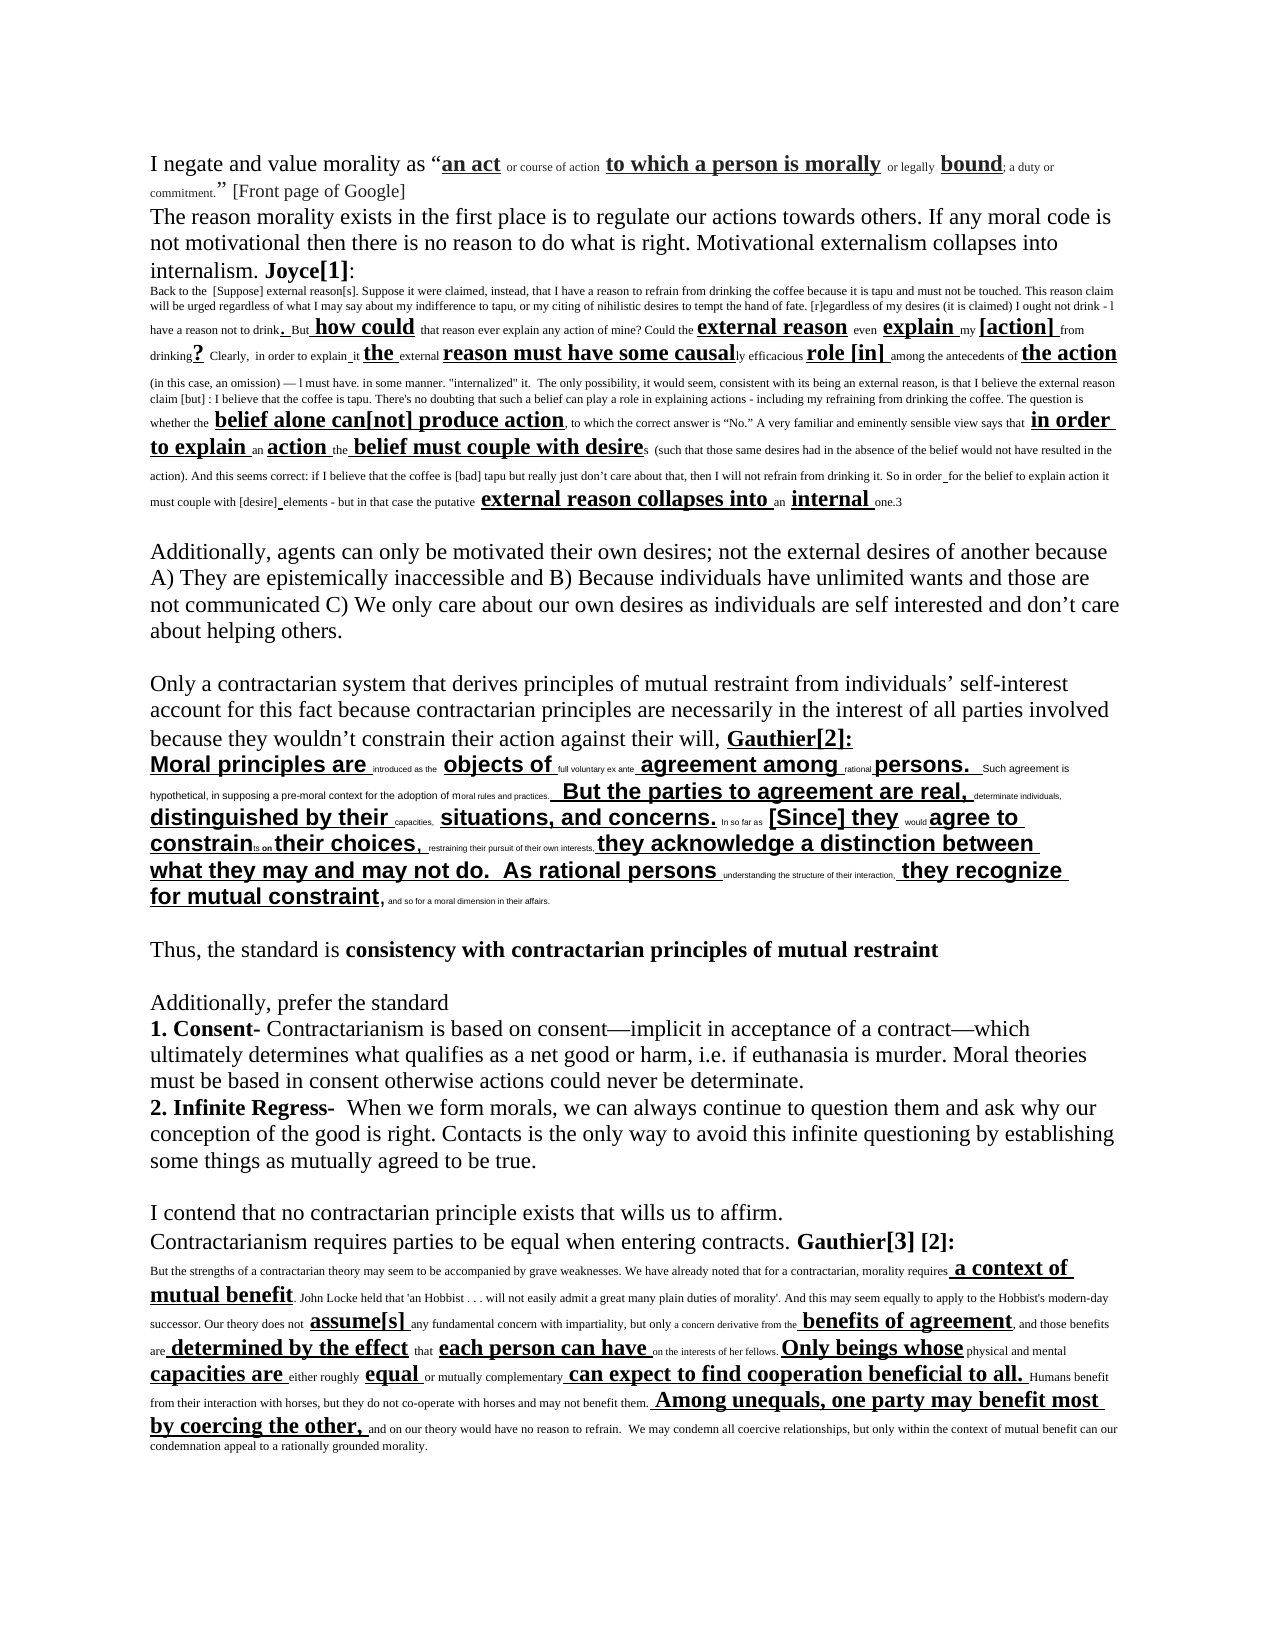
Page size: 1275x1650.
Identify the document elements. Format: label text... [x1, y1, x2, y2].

text Back to the [Suppose] external reason[s]. Suppose it were claimed, instead, that I have a reason to refrain from drinking the coffee because it is tapu and must not be touched. This reason claim will be urged regardless of what I may say about my indifference to tapu, or my citing of nihilistic desires to tempt the hand of fate. [r]egardless of my desires (it is claimed) I ought not drink - l have a reason not to drink. But how could that reason ever explain any action of mine? Could the external reason even explain my [action] from drinking? Clearly, in order to explain it the external reason must have some causally efficacious role [in] among the antecedents of the action (in this case, an omission) — l must have. in some manner. "internalized" it. The only possibility, it would seem, consistent with its being an external reason, is that I believe the external reason claim [but] : I believe that the coffee is tapu. There's no doubting that such a belief can play a role in explaining actions - including my refraining from drinking the coffee. The question is whether the belief alone can[not] produce action, to which the correct answer is “No.” A very familiar and eminently sensible view says that in order to explain an action the belief must couple with desires (such that those same desires had in the absence of the belief would not have resulted in the action). And this seems correct: if I believe that the coffee is [bad] tapu but really just don’t care about that, then I will not refrain from drinking it. So in order for the belief to explain action it must couple with [desire] elements - but in that case the putative external reason collapses into an internal one.3 [150, 284, 1125, 512]
text Additionally, prefer the standard [150, 988, 1125, 1015]
text I negate and value morality as “an act or course of action to which a person is morally or legally bound; a duty or commitment.” [Front page of Google] [150, 150, 1125, 203]
text Contractarianism requires parties to be equal when entering contracts. Gauthier[3] [2]: [150, 1226, 1125, 1254]
text Moral principles are introduced as the objects of full voluntary ex ante agreement among rational persons. Such agreement is hypothetical, in supposing a pre-moral context for the adoption of moral rules and practices. But the parties to agreement are real, determinate individuals, distinguished by their capacities, situations, and concerns. In so far as [Since] they would agree to constraints on their choices, restraining their pursuit of their own interests, they acknowledge a distinction between what they may and may not do. As rational persons understanding the structure of their interaction, they recognize for mutual constraint, and so for a moral dimension in their affairs. [150, 751, 1079, 909]
text 1. Consent- Contractarianism is based on consent—implicit in acceptance of a contract—which ultimately determines what qualifies as a net good or harm, i.e. if euthanasia is murder. Moral theories must be based in consent otherwise actions could never be determinate. [150, 1015, 1125, 1094]
text I contend that no contractarian principle exists that wills us to affirm. [150, 1199, 1125, 1226]
text Additionally, agents can only be motivated their own desires; not the external desires of another because A) They are epistemically inaccessible and B) Because individuals have unlimited wants and those are not communicated C) We only care about our own desires as individuals are self interested and don’t care about helping others. [150, 538, 1125, 643]
text But the strengths of a contractarian theory may seem to be accompanied by grave weaknesses. We have already noted that for a contractarian, morality requires a context of mutual benefit. John Locke held that 'an Hobbist . . . will not easily admit a great many plain duties of morality'. And this may seem equally to apply to the Hobbist's modern-day successor. Our theory does not assume[s] any fundamental concern with impartiality, but only a concern derivative from the benefits of agreement, and those benefits are determined by the effect that each person can have on the interests of her fellows. Only beings whose physical and mental capacities are either roughly equal or mutually complementary can expect to find cooperation beneficial to all. Humans benefit from their interaction with horses, but they do not co-operate with horses and may not benefit them. Among unequals, one party may benefit most by coercing the other, and on our theory would have no reason to refrain. We may condemn all coercive relationships, but only within the context of mutual benefit can our condemnation appeal to a rationally grounded morality. [150, 1254, 1125, 1453]
text 2. Infinite Regress- When we form morals, we can always continue to question them and ask why our conception of the good is right. Contacts is the only way to avoid this infinite questioning by establishing some things as mutually agreed to be true. [150, 1094, 1125, 1173]
text Thus, the standard is consistency with contractarian principles of mutual restraint [150, 936, 1125, 962]
text Only a contractarian system that derives principles of mutual restraint from individuals’ self-interest account for this fact because contractarian principles are necessarily in the interest of all parties involved because they wouldn’t constrain their action against their will, Gauthier[2]: [150, 670, 1125, 751]
text The reason morality exists in the first place is to regulate our actions towards others. If any moral code is not motivational then there is no reason to do what is right. Motivational externalism collapses into internalism. Joyce[1]: [150, 203, 1125, 284]
